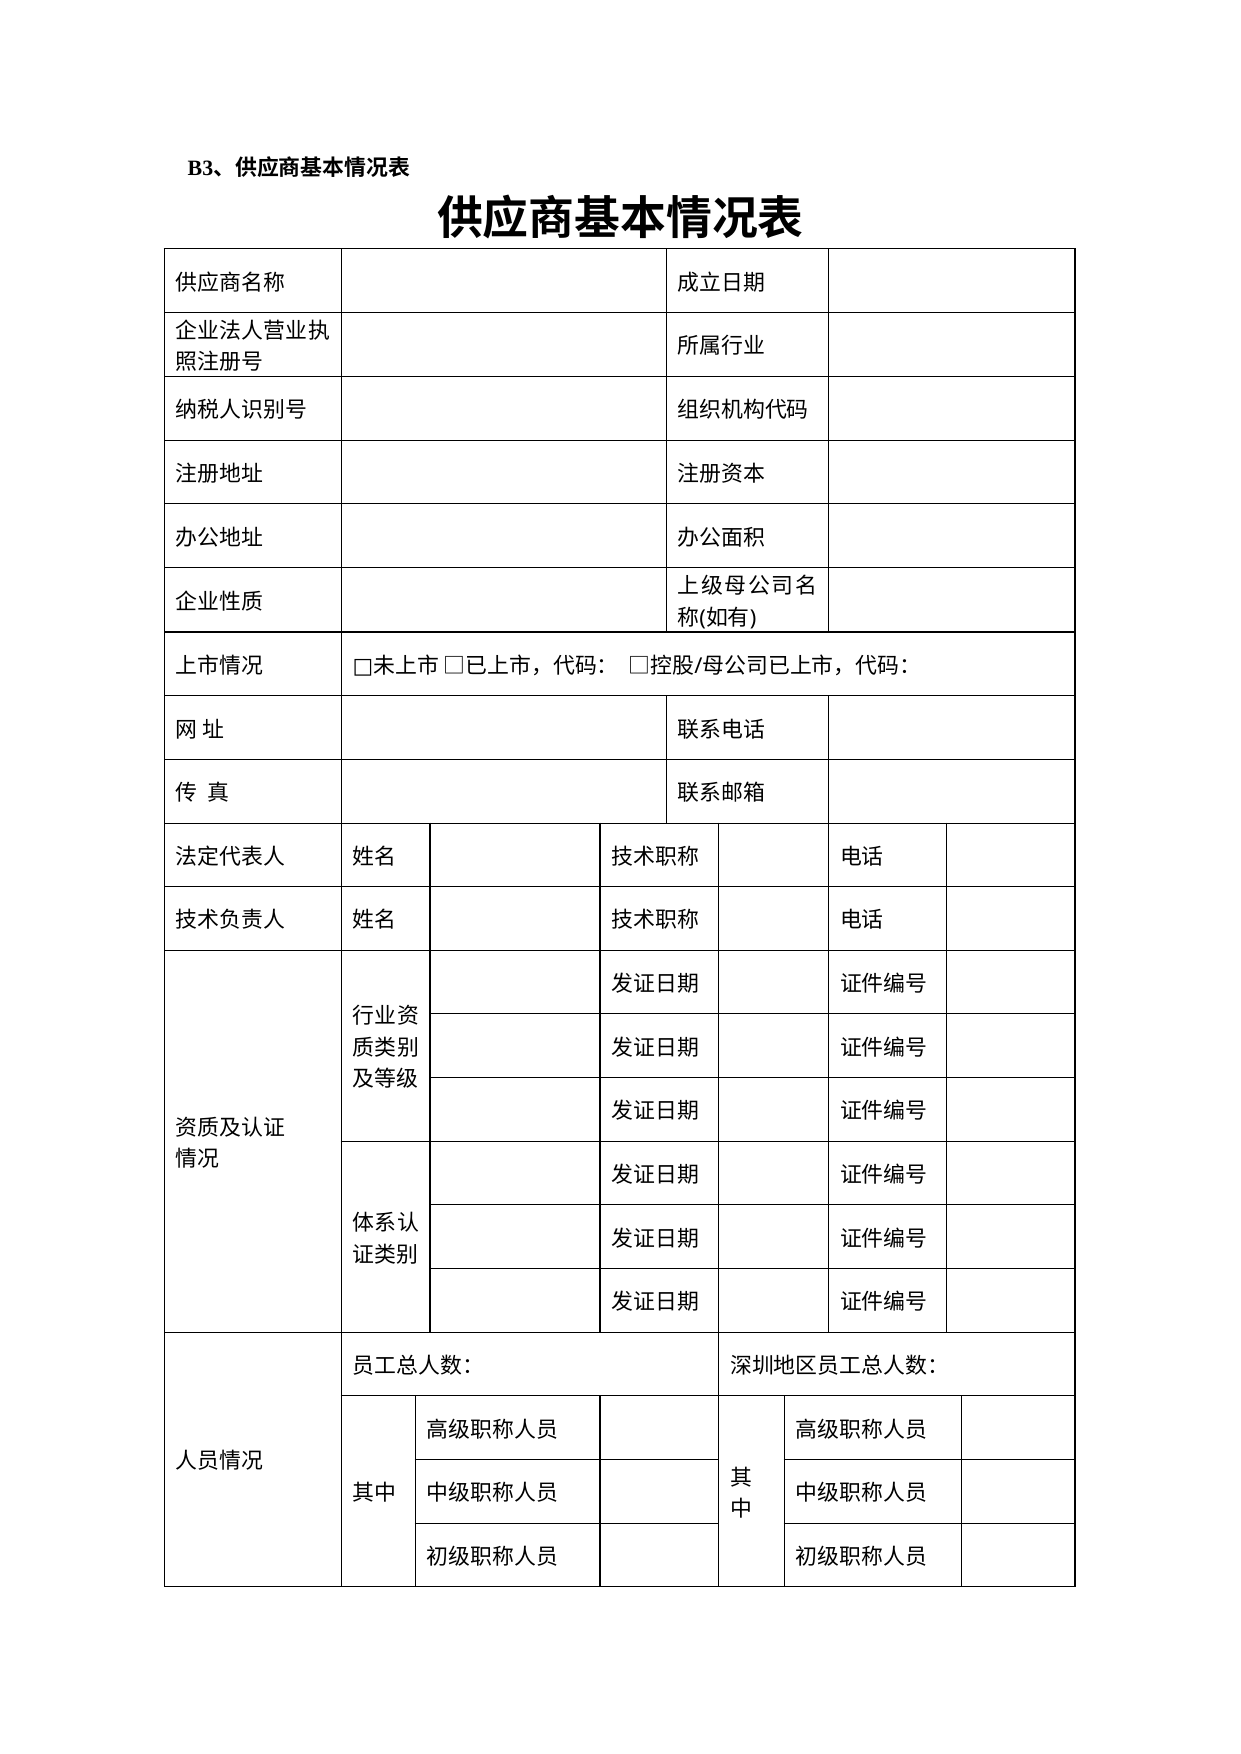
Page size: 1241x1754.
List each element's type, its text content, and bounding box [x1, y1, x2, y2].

table_cell [719, 1078, 828, 1141]
table_cell [719, 824, 828, 886]
table_cell [947, 1269, 1074, 1332]
table_cell [342, 441, 666, 503]
table_cell 初级职称人员 [416, 1524, 599, 1586]
table_cell 高级职称人员 [416, 1396, 599, 1459]
table_cell [719, 887, 828, 950]
table_cell 组织机构代码 [667, 377, 828, 440]
table_cell 中级职称人员 [416, 1460, 599, 1522]
table_cell 证件编号 [829, 1014, 946, 1077]
table_cell [829, 313, 1074, 376]
table_cell [947, 1014, 1074, 1077]
table_cell 证件编号 [829, 1078, 946, 1141]
table_cell [947, 1205, 1074, 1268]
table_cell 所属行业 [667, 313, 828, 376]
table_cell [719, 1269, 828, 1332]
table_cell 其中 [719, 1396, 784, 1586]
table_cell 联系电话 [667, 696, 828, 759]
table_cell 证件编号 [829, 1205, 946, 1268]
table_cell [947, 1078, 1074, 1141]
table_cell 纳税人识别号 [165, 377, 341, 440]
table_cell [719, 951, 828, 1013]
table_cell 资质及认证 情况 [165, 951, 341, 1332]
table_cell [829, 568, 1074, 631]
table_cell [719, 1205, 828, 1268]
table_cell [947, 824, 1074, 886]
table_cell 姓名 [342, 887, 429, 950]
table_cell 发证日期 [601, 1205, 718, 1268]
table_header 成立日期 [667, 249, 828, 312]
table_cell [431, 824, 599, 886]
table_cell [947, 887, 1074, 950]
table_cell [342, 504, 666, 567]
table_cell 注册地址 [165, 441, 341, 503]
table_cell 技术职称 [601, 887, 718, 950]
table_cell 人员情况 [165, 1333, 341, 1586]
table_cell [342, 313, 666, 376]
table_cell [947, 951, 1074, 1013]
table_cell 高级职称人员 [785, 1396, 961, 1459]
table_cell 发证日期 [601, 1078, 718, 1141]
table_cell □未上市 □已上市，代码： □控股/母公司已上市，代码： [342, 633, 1074, 695]
table_cell [829, 441, 1074, 503]
table_cell 电话 [829, 887, 946, 950]
text B3、供应商基本情况表 [187, 150, 1053, 182]
table_cell 体系认证类别 [342, 1142, 429, 1332]
table_cell [962, 1396, 1074, 1459]
table_cell 法定代表人 [165, 824, 341, 886]
table_cell [431, 1269, 599, 1332]
table_cell 证件编号 [829, 951, 946, 1013]
table_cell [342, 377, 666, 440]
table_cell [431, 1205, 599, 1268]
table_header [829, 249, 1074, 312]
table_cell [431, 1014, 599, 1077]
table_cell [829, 377, 1074, 440]
table_cell [342, 696, 666, 759]
table_cell 深圳地区员工总人数： [719, 1333, 1074, 1395]
table_cell [829, 504, 1074, 567]
table_cell 上市情况 [165, 633, 341, 695]
table_cell 行业资质类别及等级 [342, 951, 429, 1141]
table_cell 发证日期 [601, 1014, 718, 1077]
table_cell 网 址 [165, 696, 341, 759]
table_cell 证件编号 [829, 1142, 946, 1204]
table_cell [719, 1142, 828, 1204]
table_cell [962, 1524, 1074, 1586]
table_cell 其中 [342, 1396, 415, 1586]
table_cell [601, 1460, 718, 1522]
table_cell [601, 1524, 718, 1586]
table_cell 姓名 [342, 824, 429, 886]
table_cell [431, 951, 599, 1013]
table_cell 上级母公司名称(如有) [667, 568, 828, 631]
table_cell [601, 1396, 718, 1459]
table_cell 技术负责人 [165, 887, 341, 950]
table_cell 办公面积 [667, 504, 828, 567]
table_cell [962, 1460, 1074, 1522]
table_cell 员工总人数： [342, 1333, 718, 1395]
table_cell [431, 887, 599, 950]
table_cell [829, 696, 1074, 759]
table_cell 发证日期 [601, 1269, 718, 1332]
table_cell [947, 1142, 1074, 1204]
table_cell [829, 760, 1074, 822]
table_cell [431, 1142, 599, 1204]
table_cell 企业性质 [165, 568, 341, 631]
table_cell 注册资本 [667, 441, 828, 503]
table_cell 技术职称 [601, 824, 718, 886]
table_cell [719, 1014, 828, 1077]
table_cell 证件编号 [829, 1269, 946, 1332]
table_cell [342, 568, 666, 631]
table_cell 中级职称人员 [785, 1460, 961, 1522]
table_cell 传 真 [165, 760, 341, 822]
table_cell 发证日期 [601, 951, 718, 1013]
table_cell 初级职称人员 [785, 1524, 961, 1586]
text 供应商基本情况表 [187, 182, 1053, 248]
table_cell 联系邮箱 [667, 760, 828, 822]
table_header 供应商名称 [165, 249, 341, 312]
table_cell 办公地址 [165, 504, 341, 567]
table_header [342, 249, 666, 312]
table_cell [431, 1078, 599, 1141]
table_cell 发证日期 [601, 1142, 718, 1204]
table_cell [342, 760, 666, 822]
table_cell 电话 [829, 824, 946, 886]
table_cell 企业法人营业执照注册号 [165, 313, 341, 376]
